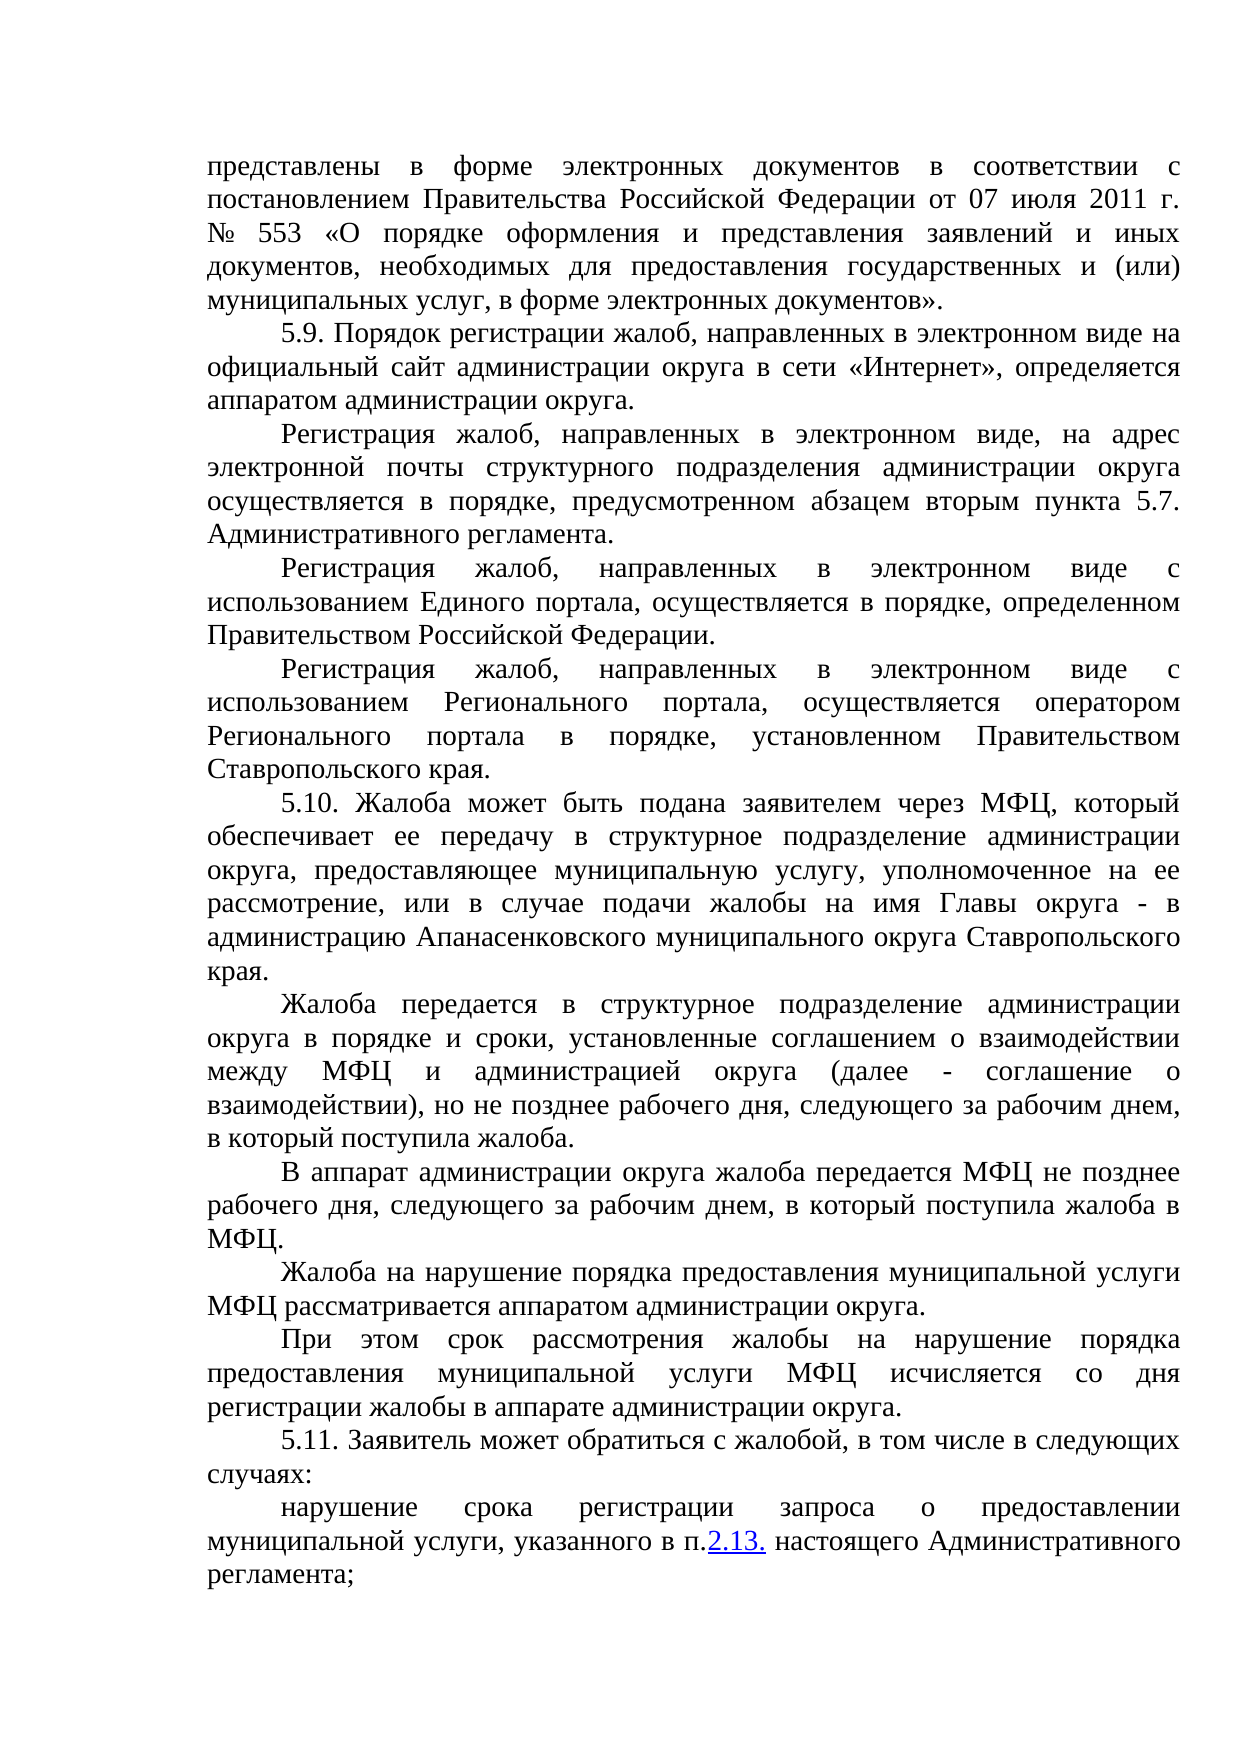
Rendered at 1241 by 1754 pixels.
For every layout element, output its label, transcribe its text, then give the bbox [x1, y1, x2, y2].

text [207, 148, 1181, 315]
text нарушение срока регистрации запроса о предоставлении муниципальной услуги, указанного в п.2.13. настоящего Административного регламента; [207, 1489, 1181, 1590]
text Регистрация жалоб, направленных в электронном виде с использованием Единого портала, осуществляется в порядке, определенном Правительством Российской Федерации. [207, 550, 1181, 651]
text В аппарат администрации округа жалоба передается МФЦ не позднее рабочего дня, следующего за рабочим днем, в который поступила жалоба в МФЦ. [207, 1154, 1181, 1254]
text Регистрация жалоб, направленных в электронном виде, на адрес электронной почты структурного подразделения администрации округа осуществляется в порядке, предусмотренном абзацем вторым пункта 5.7. Административного регламента. [207, 416, 1181, 550]
text При этом срок рассмотрения жалобы на нарушение порядка предоставления муниципальной услуги МФЦ исчисляется со дня регистрации жалобы в аппарате администрации округа. [207, 1322, 1181, 1422]
text Жалоба передается в структурное подразделение администрации округа в порядке и сроки, установленные соглашением о взаимодействии между МФЦ и администрацией округа (далее - соглашение о взаимодействии), но не позднее рабочего дня, следующего за рабочим днем, в который поступила жалоба. [207, 986, 1181, 1154]
text 5.11. Заявитель может обратиться с жалобой, в том числе в следующих случаях: [207, 1422, 1181, 1489]
text 5.9. Порядок регистрации жалоб, направленных в электронном виде на официальный сайт администрации округа в сети «Интернет», определяется аппаратом администрации округа. [207, 315, 1181, 416]
text Жалоба на нарушение порядка предоставления муниципальной услуги МФЦ рассматривается аппаратом администрации округа. [207, 1254, 1181, 1322]
text 5.10. Жалоба может быть подана заявителем через МФЦ, который обеспечивает ее передачу в структурное подразделение администрации округа, предоставляющее муниципальную услугу, уполномоченное на ее рассмотрение, или в случае подачи жалобы на имя Главы округа - в администрацию Апанасенковского муниципального округа Ставропольского края. [207, 785, 1181, 986]
text Регистрация жалоб, направленных в электронном виде с использованием Регионального портала, осуществляется оператором Регионального портала в порядке, установленном Правительством Ставропольского края. [207, 651, 1181, 785]
